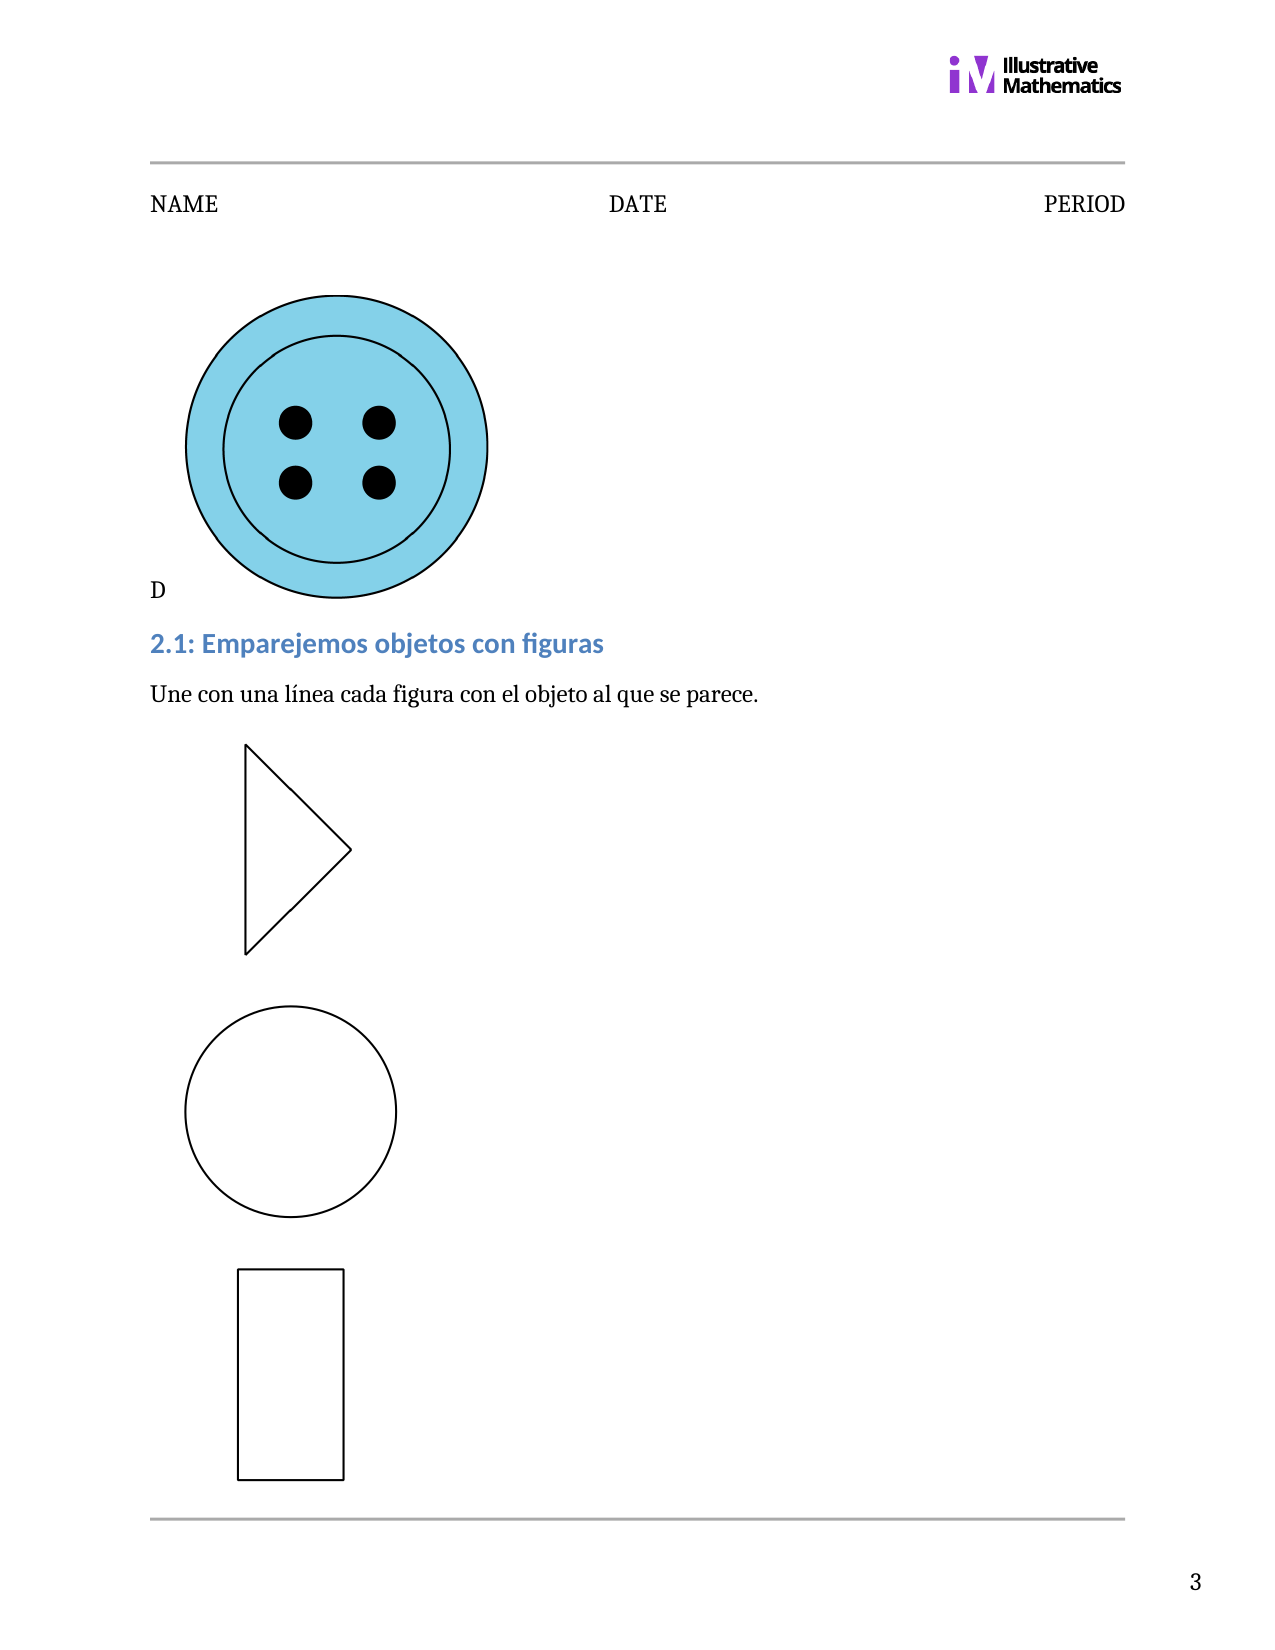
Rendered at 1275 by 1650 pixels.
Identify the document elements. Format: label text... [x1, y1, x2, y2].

picture [168, 1252, 413, 1497]
picture [168, 990, 413, 1234]
picture [168, 727, 413, 972]
picture [949, 55, 1121, 93]
text Une con una línea cada figura con el objeto al que se parece. [150, 680, 1125, 709]
subtitle 2.1: Emparejemos objetos con figuras [150, 626, 1125, 661]
picture [184, 295, 489, 599]
